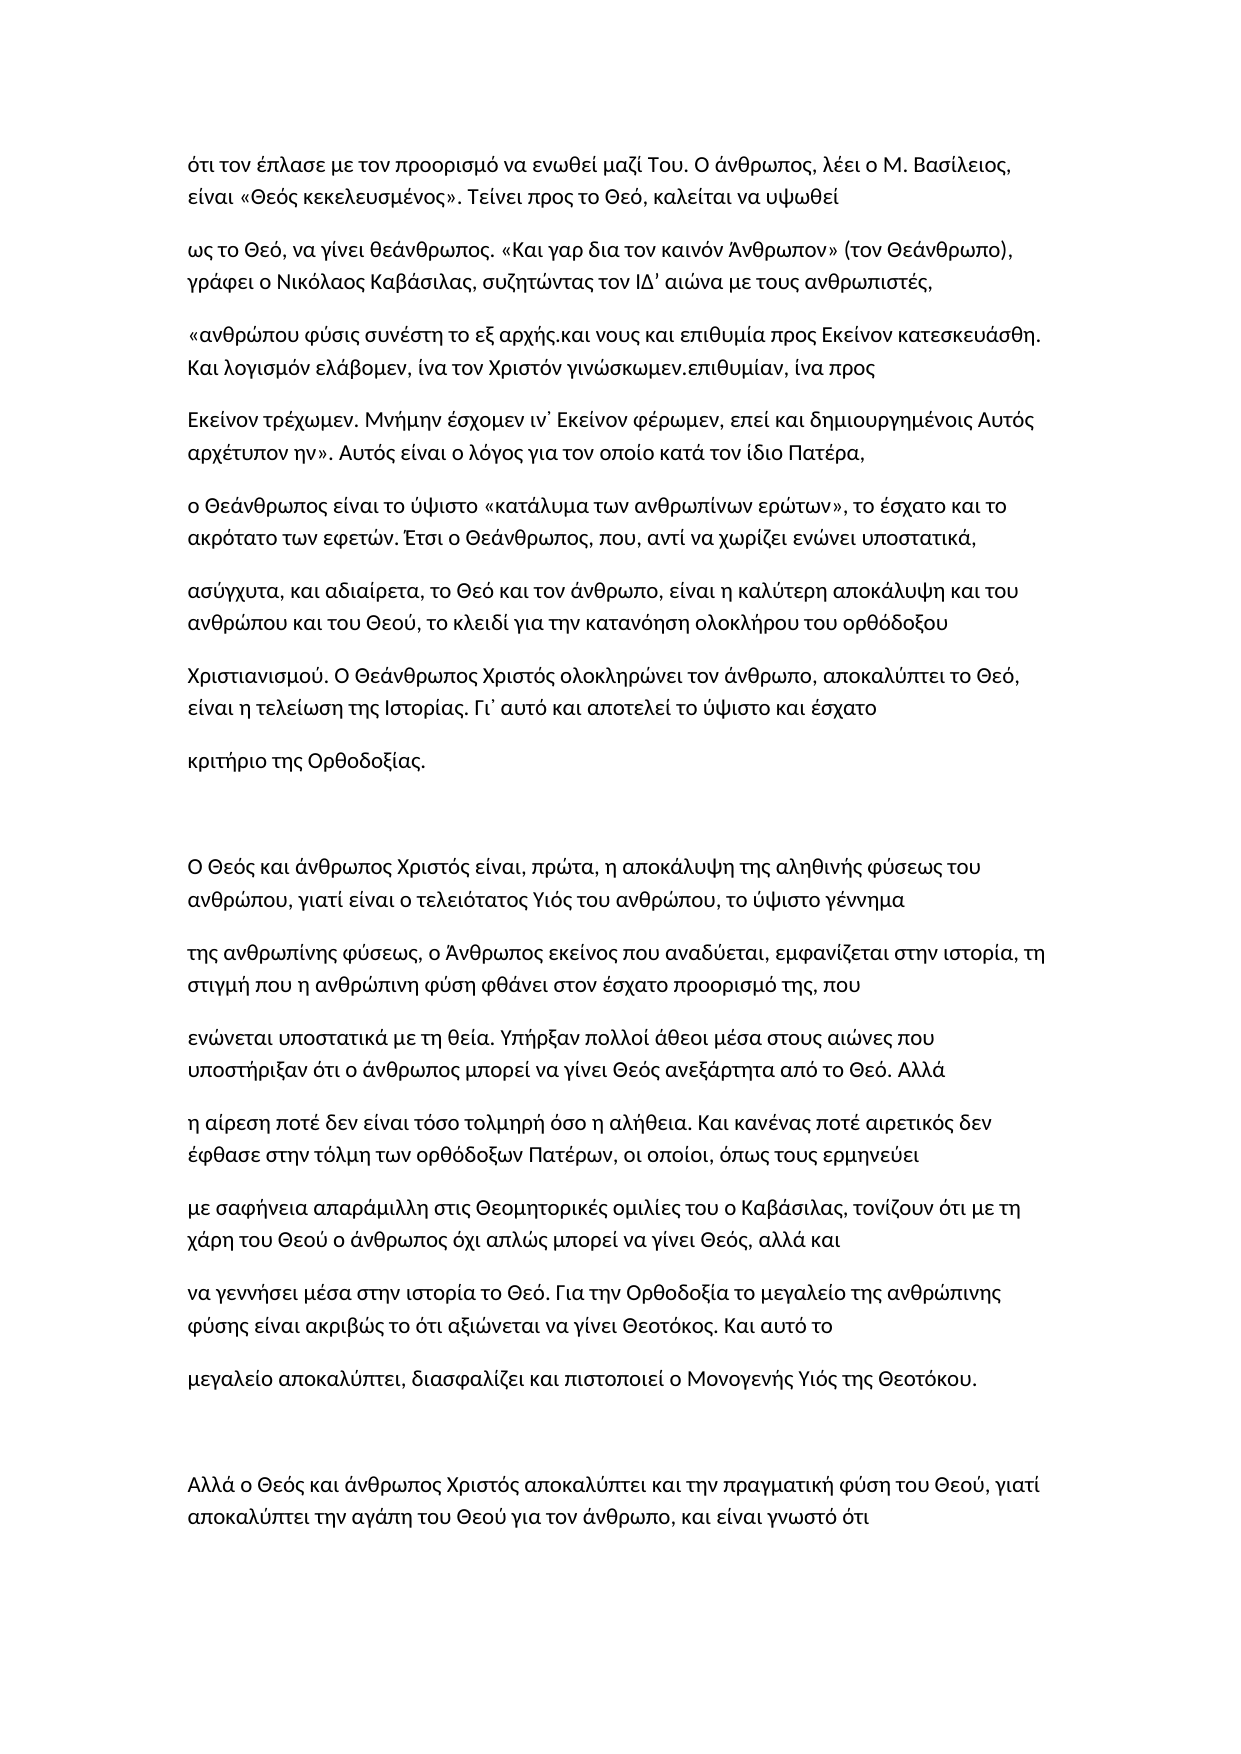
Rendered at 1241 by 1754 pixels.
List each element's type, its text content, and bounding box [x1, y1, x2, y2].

text Εκείνον τρέχωμεν. Μνήμην έσχομεν ιν᾽ Εκείνον φέρωμεν, επεί και δημιουργημένοις Αυτός αρχέτυπον ην». Αυτός είναι ο λόγος για τον οποίο κατά τον ίδιο Πατέρα, [187, 406, 1053, 466]
text με σαφήνεια απαράμιλλη στις Θεομητορικές ομιλίες του ο Καβάσιλας, τονίζουν ότι με τη χάρη του Θεού ο άνθρωπος όχι απλώς μπορεί να γίνει Θεός, αλλά και [187, 1193, 1053, 1253]
text η αίρεση ποτέ δεν είναι τόσο τολμηρή όσο η αλήθεια. Και κανένας ποτέ αιρετικός δεν έφθασε στην τόλμη των ορθόδοξων Πατέρων, οι οποίοι, όπως τους ερμηνεύει [187, 1108, 1053, 1168]
text ότι τον έπλασε με τον προορισμό να ενωθεί μαζί Του. Ο άνθρωπος, λέει ο Μ. Βασίλειος, είναι «Θεός κεκελευσμένος». Τείνει προς το Θεό, καλείται να υψωθεί [187, 150, 1053, 210]
text κριτήριο της Ορθοδοξίας. [187, 746, 1053, 774]
text ασύγχυτα, και αδιαίρετα, το Θεό και τον άνθρωπο, είναι η καλύτερη αποκάλυψη και του ανθρώπου και του Θεού, το κλειδί για την κατανόηση ολοκλήρου του ορθόδοξου [187, 576, 1053, 636]
text ο Θεάνθρωπος είναι το ύψιστο «κατάλυμα των ανθρωπίνων ερώτων», το έσχατο και το ακρότατο των εφετών. Έτσι ο Θεάνθρωπος, που, αντί να χωρίζει ενώνει υποστατικά, [187, 491, 1053, 551]
text να γεννήσει μέσα στην ιστορία το Θεό. Για την Ορθοδοξία το μεγαλείο της ανθρώπινης φύσης είναι ακριβώς το ότι αξιώνεται να γίνει Θεοτόκος. Και αυτό το [187, 1278, 1053, 1339]
text «ανθρώπου φύσις συνέστη το εξ αρχής.και νους και επιθυμία προς Εκείνον κατεσκευάσθη. Και λογισμόν ελάβομεν, ίνα τον Χριστόν γινώσκωμεν.επιθυμίαν, ίνα προς [187, 320, 1053, 381]
text Αλλά ο Θεός και άνθρωπος Χριστός αποκαλύπτει και την πραγματική φύση του Θεού, γιατί αποκαλύπτει την αγάπη του Θεού για τον άνθρωπο, και είναι γνωστό ότι [187, 1470, 1053, 1530]
text Χριστιανισμού. Ο Θεάνθρωπος Χριστός ολοκληρώνει τον άνθρωπο, αποκαλύπτει το Θεό, είναι η τελείωση της Ιστορίας. Γι᾽ αυτό και αποτελεί το ύψιστο και έσχατο [187, 661, 1053, 721]
text Ο Θεός και άνθρωπος Χριστός είναι, πρώτα, η αποκάλυψη της αληθινής φύσεως του ανθρώπου, γιατί είναι ο τελειότατος Υιός του ανθρώπου, το ύψιστο γέννημα [187, 852, 1053, 913]
text της ανθρωπίνης φύσεως, ο Άνθρωπος εκείνος που αναδύεται, εμφανίζεται στην ιστορία, τη στιγμή που η ανθρώπινη φύση φθάνει στον έσχατο προορισμό της, που [187, 938, 1053, 998]
text μεγαλείο αποκαλύπτει, διασφαλίζει και πιστοποιεί ο Μονογενής Υιός της Θεοτόκου. [187, 1364, 1053, 1392]
text ενώνεται υποστατικά με τη θεία. Υπήρξαν πολλοί άθεοι μέσα στους αιώνες που υποστήριξαν ότι ο άνθρωπος μπορεί να γίνει Θεός ανεξάρτητα από το Θεό. Αλλά [187, 1023, 1053, 1083]
text ως το Θεό, να γίνει θεάνθρωπος. «Και γαρ δια τον καινόν Άνθρωπον» (τον Θεάνθρωπο), γράφει ο Νικόλαος Καβάσιλας, συζητώντας τον ΙΔ’ αιώνα με τους ανθρωπιστές, [187, 235, 1053, 295]
